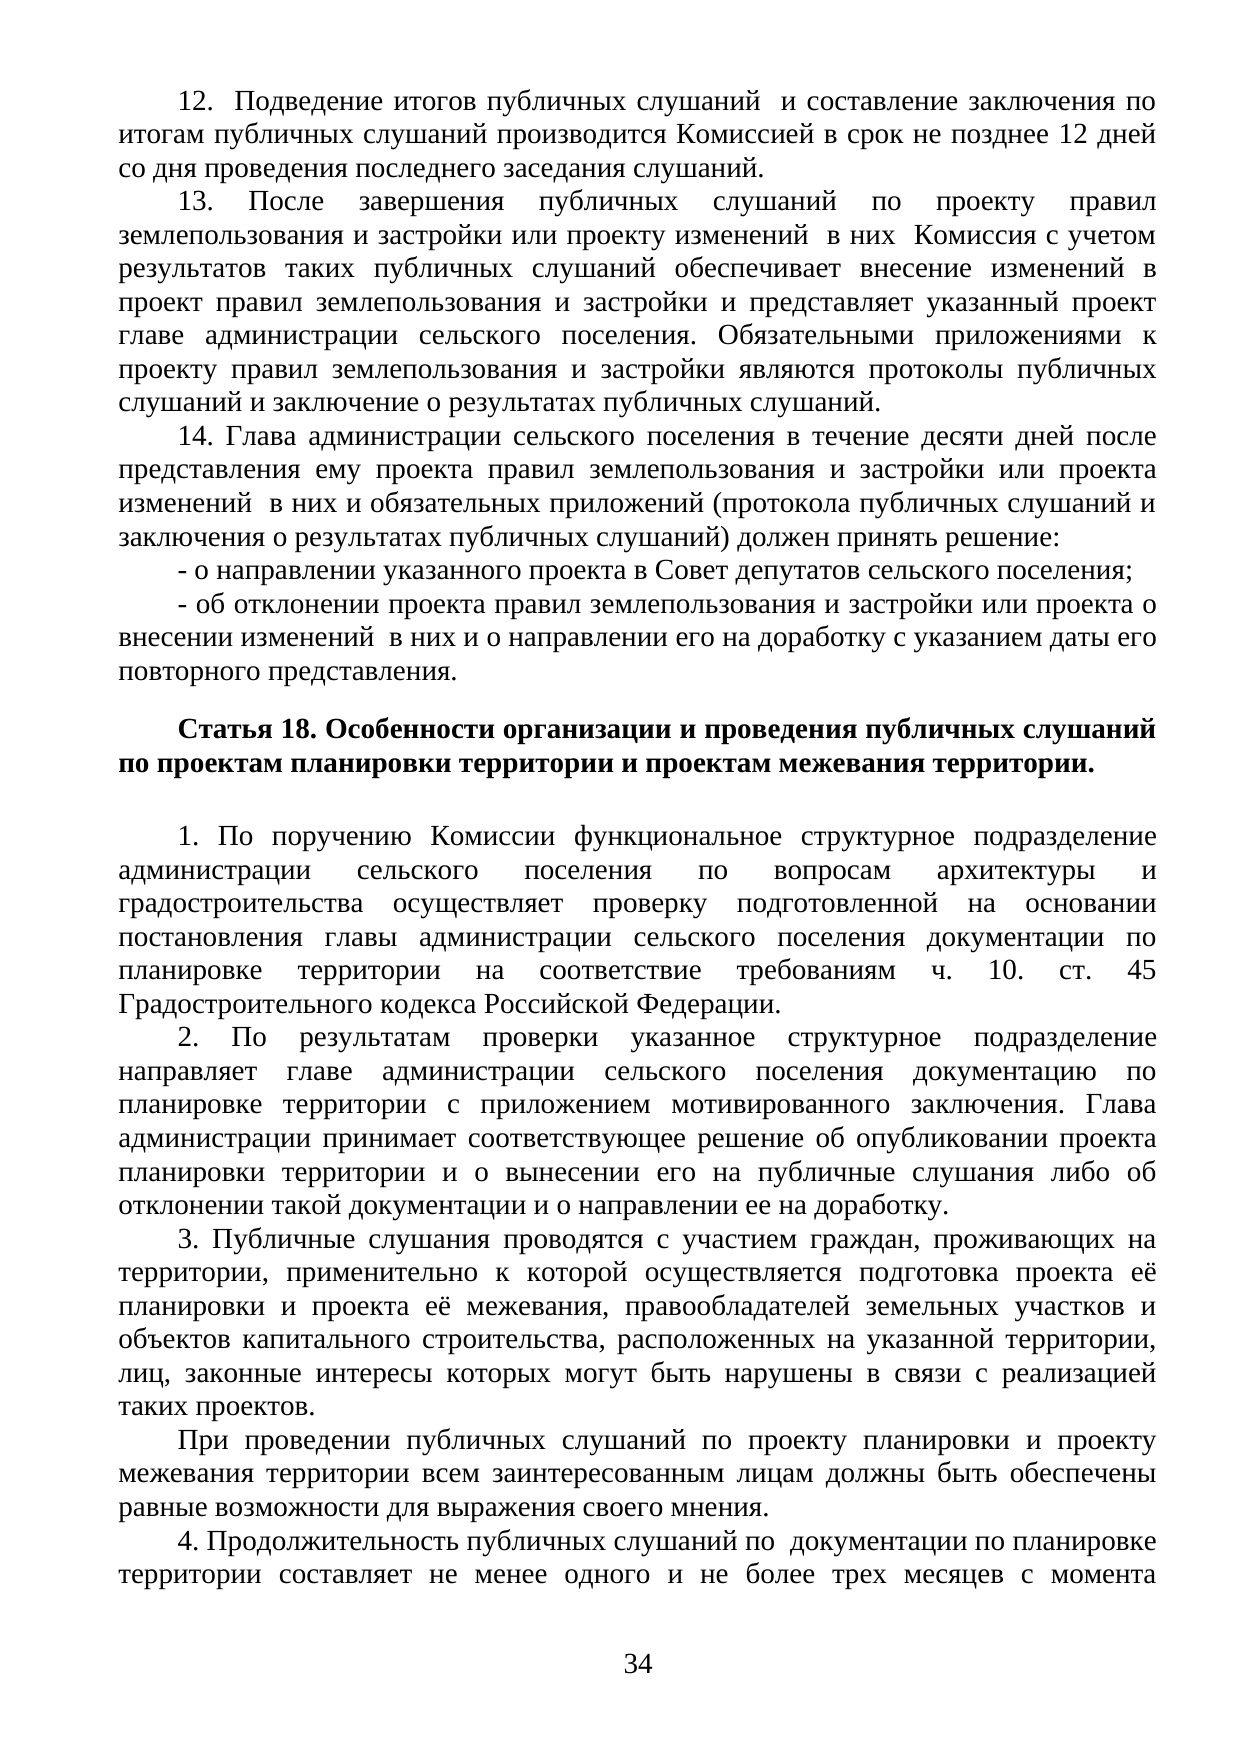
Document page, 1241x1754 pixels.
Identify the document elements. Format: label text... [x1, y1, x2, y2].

text 3. Публичные слушания проводятся с участием граждан, проживающих на территории, применительно к которой осуществляется подготовка проекта её планировки и проекта её межевания, правообладателей земельных участков и объектов капитального строительства, расположенных на указанной территории, лиц, законные интересы которых могут быть нарушены в связи с реализацией таких проектов. [118, 1221, 1157, 1422]
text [118, 1523, 1157, 1590]
text 1. По поручению Комиссии функциональное структурное подразделение администрации сельского поселения по вопросам архитектуры и градостроительства осуществляет проверку подготовленной на основании постановления главы администрации сельского поселения документации по планировке территории на соответствие требованиям ч. 10. ст. 45 Градостроительного кодекса Российской Федерации. [118, 818, 1157, 1019]
text - о направлении указанного проекта в Совет депутатов сельского поселения; [118, 552, 1157, 586]
text 2. По результатам проверки указанное структурное подразделение направляет главе администрации сельского поселения документацию по планировке территории с приложением мотивированного заключения. Глава администрации принимает соответствующее решение об опубликовании проекта планировки территории и о вынесении его на публичные слушания либо об отклонении такой документации и о направлении ее на доработку. [118, 1019, 1157, 1221]
text 12. Подведение итогов публичных слушаний и составление заключения по итогам публичных слушаний производится Комиссией в срок не позднее 12 дней со дня проведения последнего заседания слушаний. [118, 83, 1157, 183]
text - об отклонении проекта правил землепользования и застройки или проекта о внесении изменений в них и о направлении его на доработку с указанием даты его повторного представления. [118, 586, 1157, 686]
text При проведении публичных слушаний по проекту планировки и проекту межевания территории всем заинтересованным лицам должны быть обеспечены равные возможности для выражения своего мнения. [118, 1422, 1157, 1523]
subtitle Статья 18. Особенности организации и проведения публичных слушаний по проектам планировки территории и проектам межевания территории. [118, 711, 1157, 778]
text 13. После завершения публичных слушаний по проекту правил землепользования и застройки или проекту изменений в них Комиссия с учетом результатов таких публичных слушаний обеспечивает внесение изменений в проект правил землепользования и застройки и представляет указанный проект главе администрации сельского поселения. Обязательными приложениями к проекту правил землепользования и застройки являются протоколы публичных слушаний и заключение о результатах публичных слушаний. [118, 183, 1157, 418]
text 14. Глава администрации сельского поселения в течение десяти дней после представления ему проекта правил землепользования и застройки или проекта изменений в них и обязательных приложений (протокола публичных слушаний и заключения о результатах публичных слушаний) должен принять решение: [118, 418, 1157, 552]
